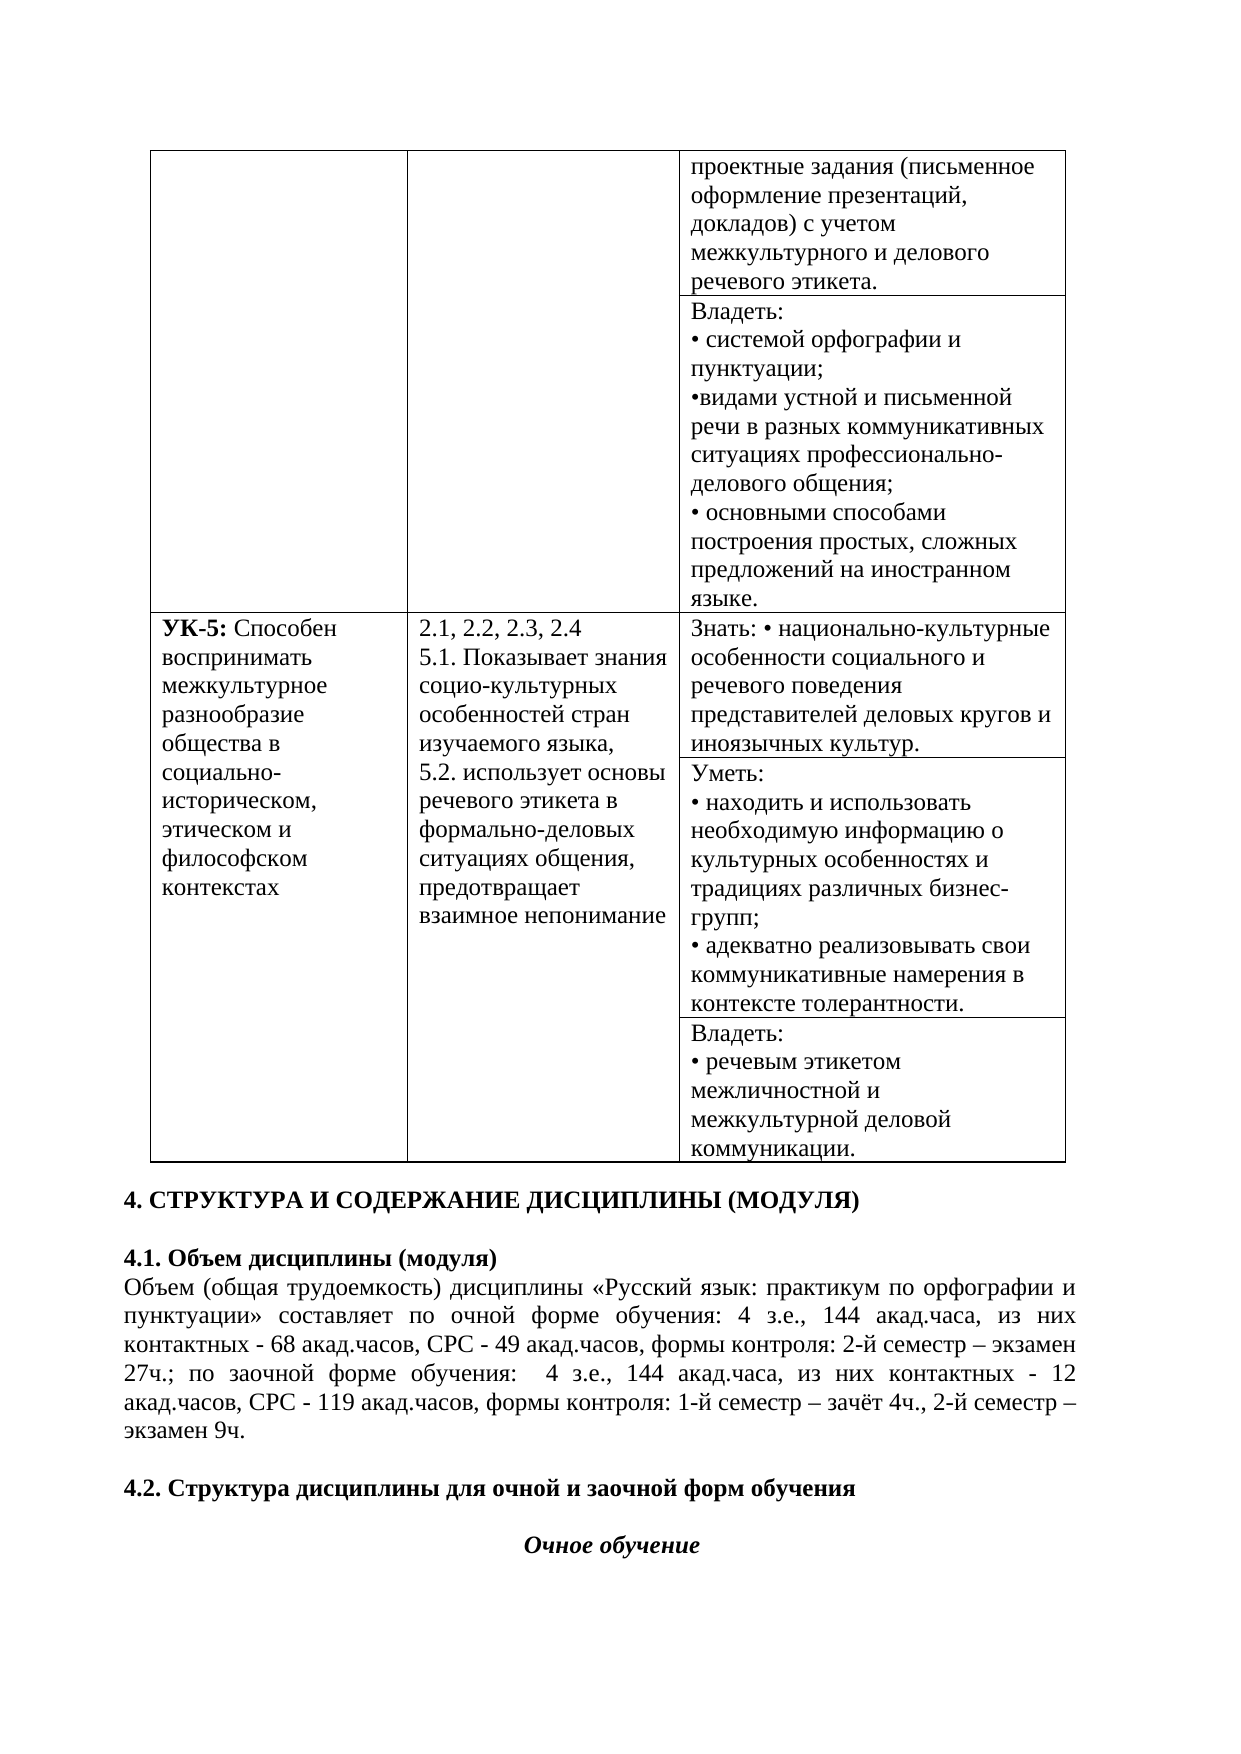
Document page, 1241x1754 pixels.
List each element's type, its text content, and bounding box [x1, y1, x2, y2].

text 4.1. Объем дисциплины (модуля) [124, 1243, 1077, 1272]
text 4.​ СТРУКТУРА И СОДЕРЖАНИЕ ДИСЦИПЛИНЫ (МОДУЛЯ) [124, 1188, 1077, 1214]
table_cell Владеть: • системой орфографии и пунктуации; •видами устной и письменной речи в разных коммуникативных ситуациях профессионально-делового общения; • основными способами построения простых, сложных предложений на иностранном языке. [680, 296, 1065, 612]
text 4.2. Структура дисциплины для очной и заочной форм обучения [124, 1473, 1077, 1502]
table_cell Уметь: • находить и использовать необходимую информацию о культурных особенностях и традициях различных бизнес-групп; • адекватно реализовывать свои коммуникативные намерения в контексте толерантности. [680, 758, 1065, 1017]
text Очное обучение [124, 1530, 1077, 1559]
table_cell УК-5: Способен воспринимать межкультурное разнообразие общества в социально-историческом, этическом и философском контекстах УК-5 [151, 613, 407, 1161]
text Объем (общая трудоемкость) дисциплины «Русский язык: практикум по орфографии и пунктуации» составляет по очной форме обучения: 4 з.е., 144 акад.часа, из них контактных - 68 акад.часов, СРС - 49 акад.часов, формы контроля: 2-й семестр – экзамен 27ч.; по заочной форме обучения: 4 з.е., 144 акад.часа, из них контактных - 12 акад.часов, СРС - 119 акад.часов, формы контроля: 1-й семестр – зачёт 4ч., 2-й семестр – экзамен 9ч. [124, 1272, 1077, 1444]
table_cell Знать: • национально-культурные особенности социального и речевого поведения представителей деловых кругов и иноязычных культур. [680, 613, 1065, 757]
table_cell 2.1, 2.2, 2.3, 2.4 5.1. Показывает знания социо-культурных особенностей стран изучаемого языка, 5.2. использует основы речевого этикета в формально-деловых ситуациях общения, предотвращает взаимное непонимание [408, 613, 679, 1161]
table_cell Владеть: • речевым этикетом межличностной и межкультурной деловой коммуникации. [680, 1018, 1065, 1161]
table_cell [680, 151, 1065, 295]
